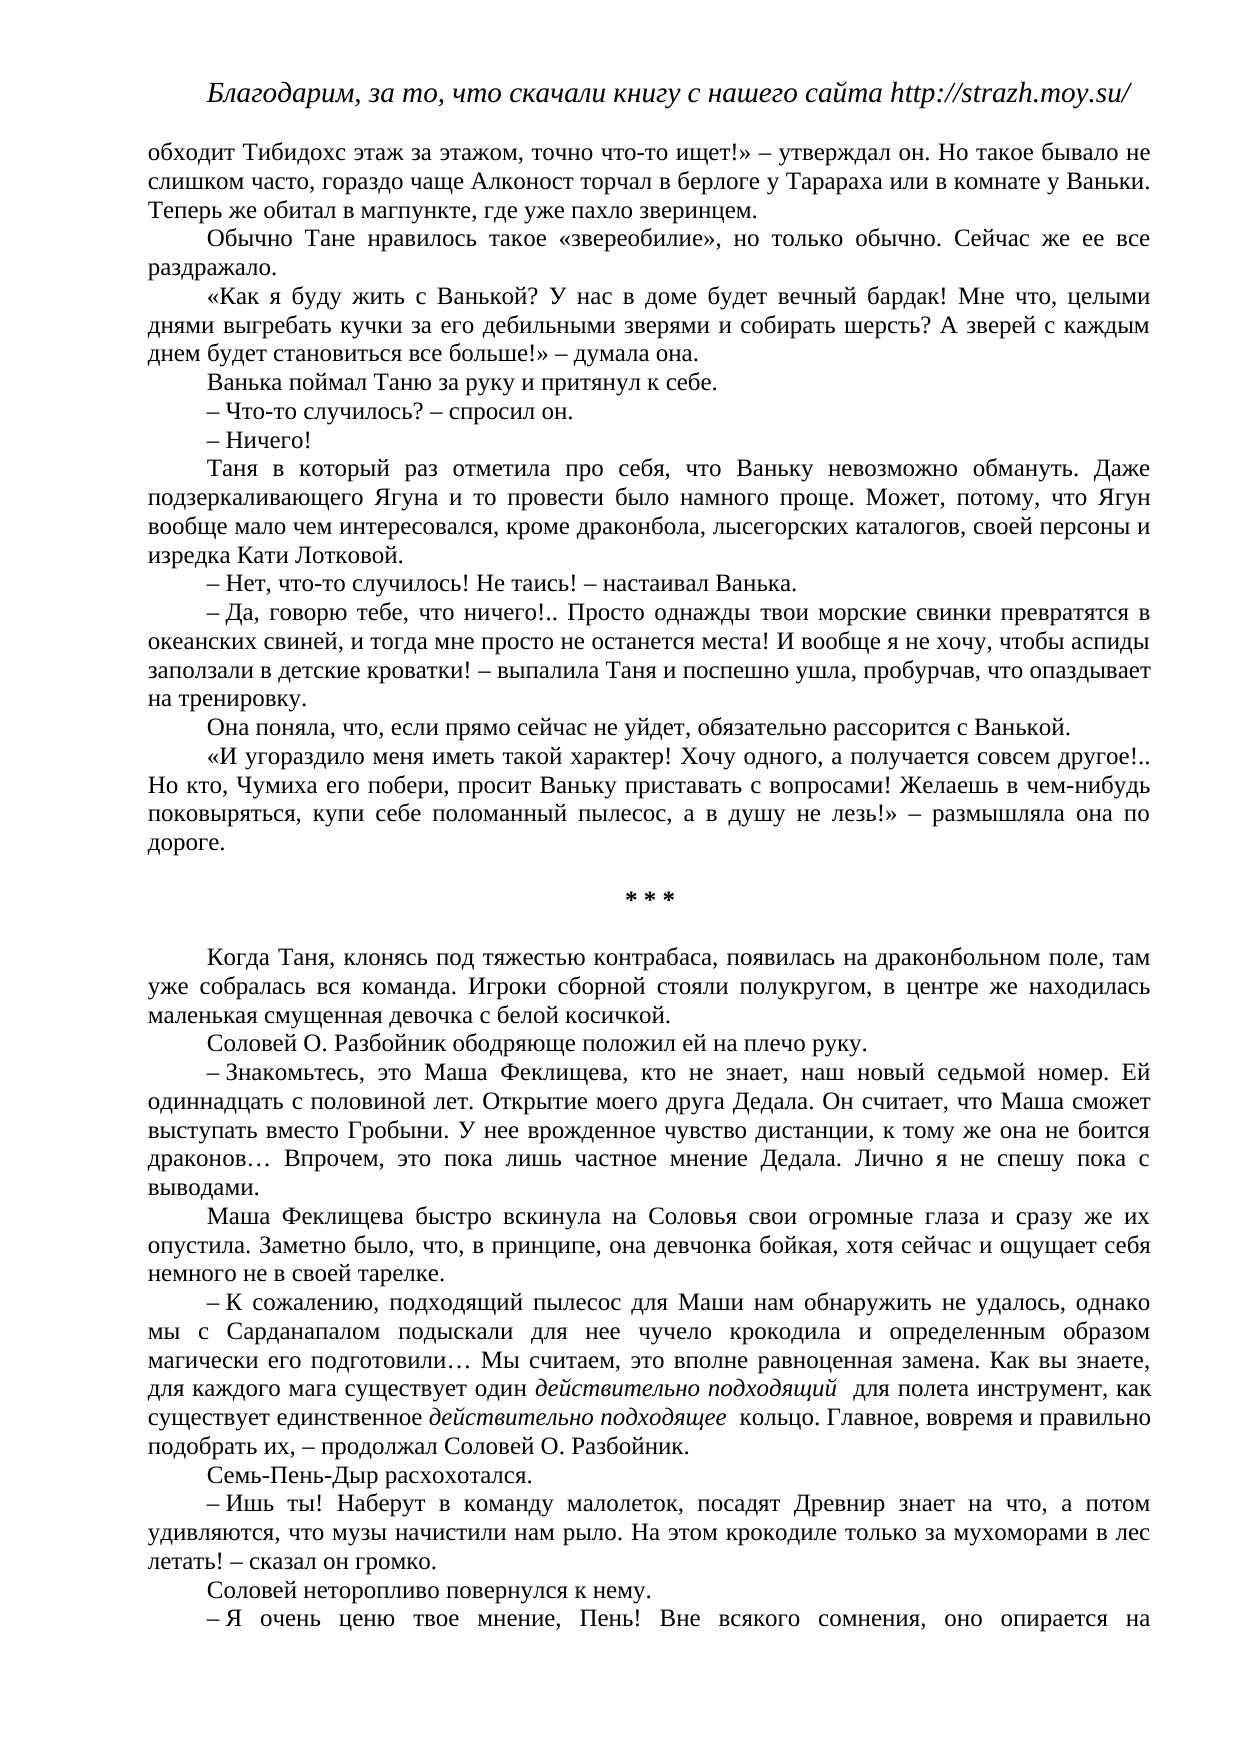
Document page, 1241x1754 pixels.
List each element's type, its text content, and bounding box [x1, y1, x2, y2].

text «Как я буду жить с Ванькой? У нас в доме будет вечный бардак! Мне что, целыми днями выгребать кучки за его дебильными зверями и собирать шерсть? А зверей с каждым днем будет становиться все больше!» – думала она. [148, 281, 1152, 367]
text Обычно Тане нравилось такое «звереобилие», но только обычно. Сейчас же ее все раздражало. [148, 223, 1152, 281]
text Соловей неторопливо повернулся к нему. [148, 1575, 1152, 1603]
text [148, 137, 1152, 223]
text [148, 1603, 1152, 1632]
text Таня в который раз отметила про себя, что Ваньку невозможно обмануть. Даже подзеркаливающего Ягуна и то провести было намного проще. Может, потому, что Ягун вообще мало чем интересовался, кроме драконбола, лысегорских каталогов, своей персоны и изредка Кати Лотковой. [148, 453, 1152, 568]
text – Да, говорю тебе, что ничего!.. Просто однажды твои морские свинки превратятся в океанских свиней, и тогда мне просто не останется места! И вообще я не хочу, чтобы аспиды заползали в детские кроватки! – выпалила Таня и поспешно ушла, пробурчав, что опаздывает на тренировку. [148, 597, 1152, 712]
text – Что-то случилось? – спросил он. [148, 396, 1152, 425]
text – К сожалению, подходящий пылесос для Маши нам обнаружить не удалось, однако мы с Сарданапалом подыскали для нее чучело крокодила и определенным образом магически его подготовили… Мы считаем, это вполне равноценная замена. Как вы знаете, для каждого мага существует один действительно подходящий для полета инструмент, как существует единственное действительно подходящее кольцо. Главное, вовремя и правильно подобрать их, – продолжал Соловей О. Разбойник. [148, 1287, 1152, 1460]
text Когда Таня, клонясь под тяжестью контрабаса, появилась на драконбольном поле, там уже собралась вся команда. Игроки сборной стояли полукругом, в центре же находилась маленькая смущенная девочка с белой косичкой. [148, 942, 1152, 1028]
text Ванька поймал Таню за руку и притянул к себе. [148, 367, 1152, 396]
subtitle * * * [148, 885, 1152, 913]
text – Знакомьтесь, это Маша Феклищева, кто не знает, наш новый седьмой номер. Ей одиннадцать с половиной лет. Открытие моего друга Дедала. Он считает, что Маша сможет выступать вместо Гробыни. У нее врожденное чувство дистанции, к тому же она не боится драконов… Впрочем, это пока лишь частное мнение Дедала. Лично я не спешу пока с выводами. [148, 1057, 1152, 1201]
text «И угораздило меня иметь такой характер! Хочу одного, а получается совсем другое!.. Но кто, Чумиха его побери, просит Ваньку приставать с вопросами! Желаешь в чем-нибудь поковыряться, купи себе поломанный пылесос, а в душу не лезь!» – размышляла она по дороге. [148, 741, 1152, 856]
text Семь-Пень-Дыр расхохотался. [148, 1460, 1152, 1488]
text – Ничего! [148, 425, 1152, 453]
text Соловей О. Разбойник ободряюще положил ей на плечо руку. [148, 1028, 1152, 1057]
text Маша Феклищева быстро вскинула на Соловья свои огромные глаза и сразу же их опустила. Заметно было, что, в принципе, она девчонка бойкая, хотя сейчас и ощущает себя немного не в своей тарелке. [148, 1201, 1152, 1287]
text – Нет, что-то случилось! Не таись! – настаивал Ванька. [148, 568, 1152, 597]
text – Ишь ты! Наберут в команду малолеток, посадят Древнир знает на что, а потом удивляются, что музы начистили нам рыло. На этом крокодиле только за мухоморами в лес летать! – сказал он громко. [148, 1488, 1152, 1575]
text Она поняла, что, если прямо сейчас не уйдет, обязательно рассорится с Ванькой. [148, 712, 1152, 741]
